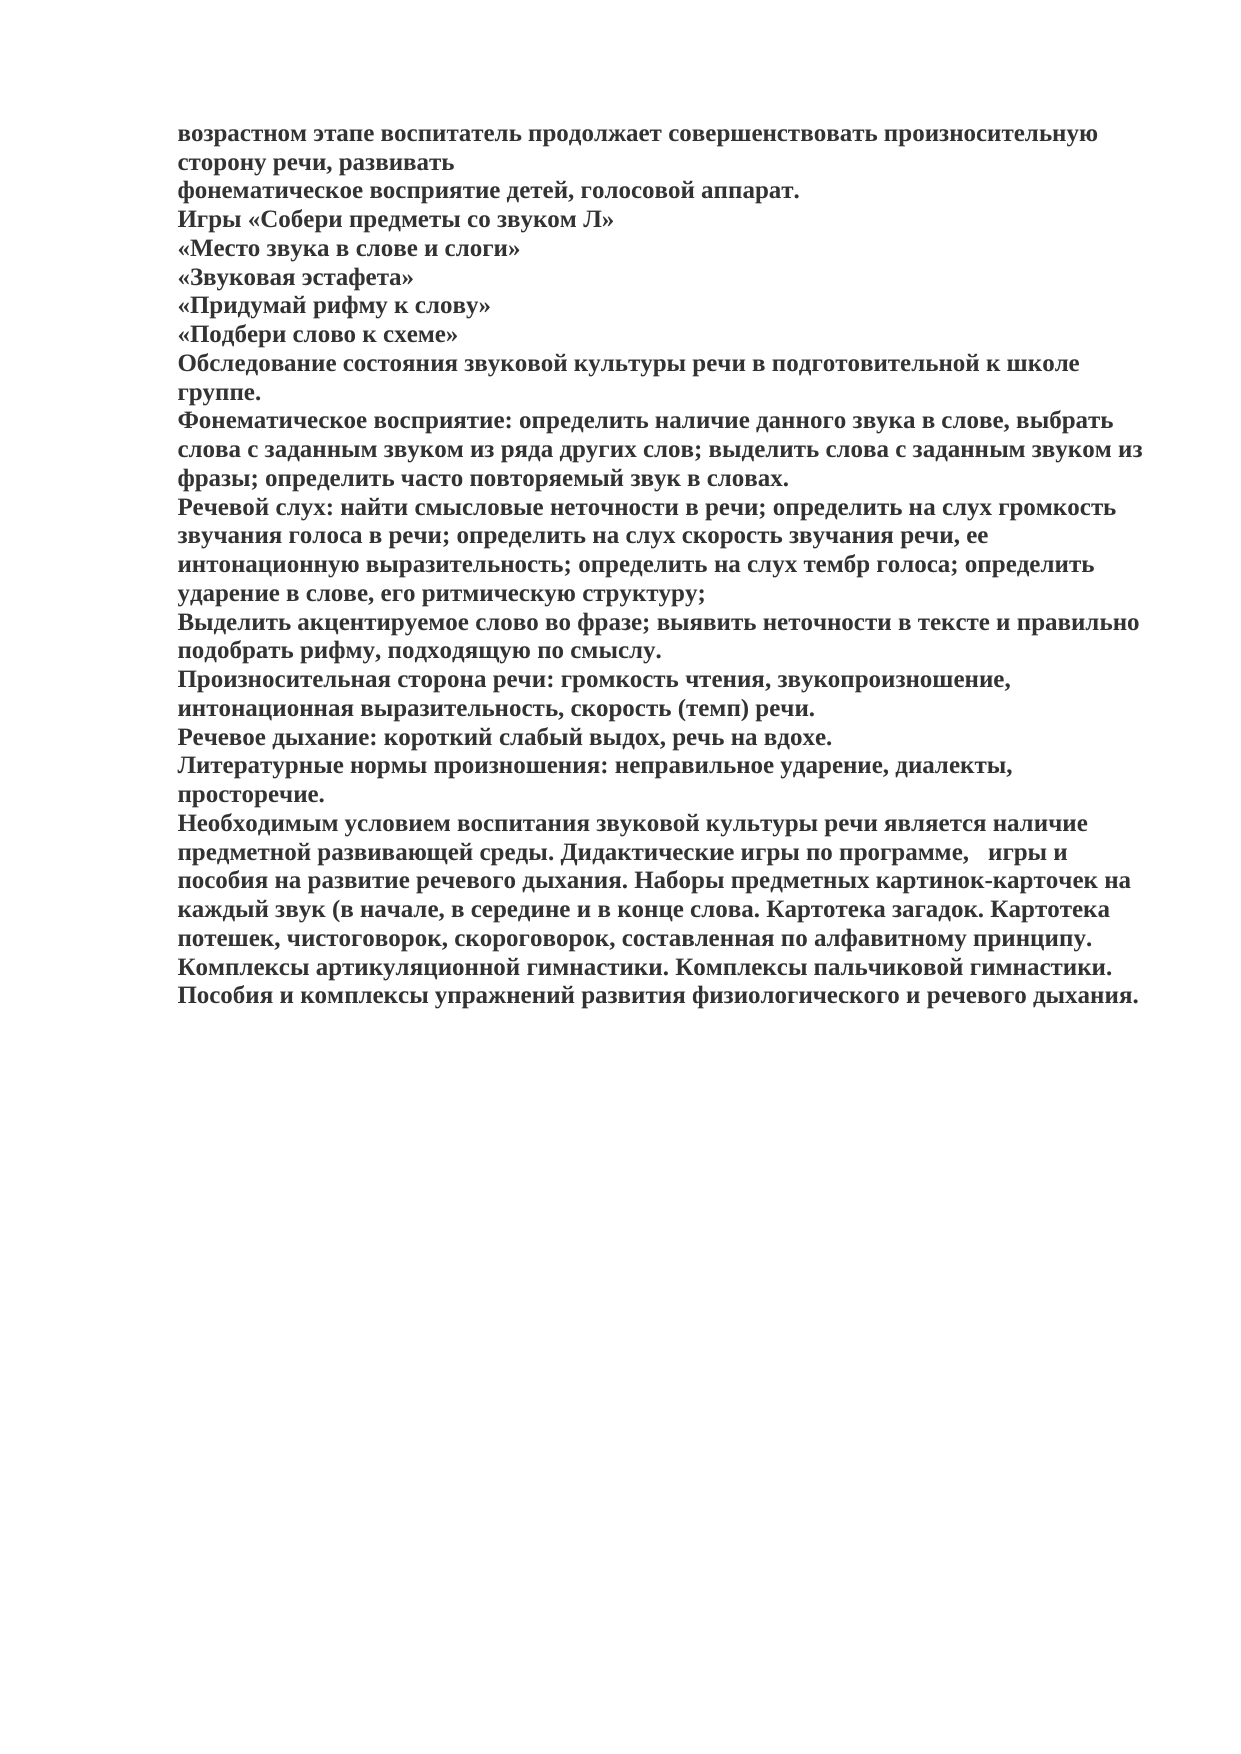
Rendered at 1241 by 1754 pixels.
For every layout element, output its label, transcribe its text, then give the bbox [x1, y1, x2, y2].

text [177, 118, 1152, 176]
text «Подбери слово к схеме» [177, 319, 1152, 348]
text Речевое дыхание: короткий слабый выдох, речь на вдохе. [177, 722, 1152, 751]
text Игры «Собери предметы со звуком Л» [177, 204, 1152, 233]
text «Придумай рифму к слову» [177, 291, 1152, 319]
text Литературные нормы произношения: неправильное ударение, диалекты, просторечие. [177, 751, 1152, 808]
text «Место звука в слове и слоги» [177, 233, 1152, 262]
text Обследование состояния звуковой культуры речи в подготовительной к школе группе. [261, 348, 1152, 406]
text Необходимым условием воспитания звуковой культуры речи является наличие предметной развивающей среды. Дидактические игры по программе, игры и пособия на развитие речевого дыхания. Наборы предметных картинок-карточек на каждый звук (в начале, в середине и в конце слова. Картотека загадок. Картотека потешек, чистоговорок, скороговорок, составленная по алфавитному принципу. Комплексы артикуляционной гимнастики. Комплексы пальчиковой гимнастики. Пособия и комплексы упражнений развития физиологического и речевого дыхания. [177, 808, 1152, 1009]
text фонематическое восприятие детей, голосовой аппарат. [177, 176, 1152, 204]
text Фонематическое восприятие: определить наличие данного звука в слове, выбрать слова с заданным звуком из ряда других слов; выделить слова с заданным звуком из фразы; определить часто повторяемый звук в словах. [177, 406, 1152, 492]
text «Звуковая эстафета» [177, 262, 1152, 291]
text Произносительная сторона речи: громкость чтения, звукопроизношение, интонационная выразительность, скорость (темп) речи. [177, 664, 1152, 722]
text Речевой слух: найти смысловые неточности в речи; определить на слух громкость звучания голоса в речи; определить на слух скорость звучания речи, ее интонационную выразительность; определить на слух тембр голоса; определить ударение в слове, его ритмическую структуру; [177, 492, 1152, 607]
text Выделить акцентируемое слово во фразе; выявить неточности в тексте и правильно подобрать рифму, подходящую по смыслу. [177, 607, 1152, 664]
